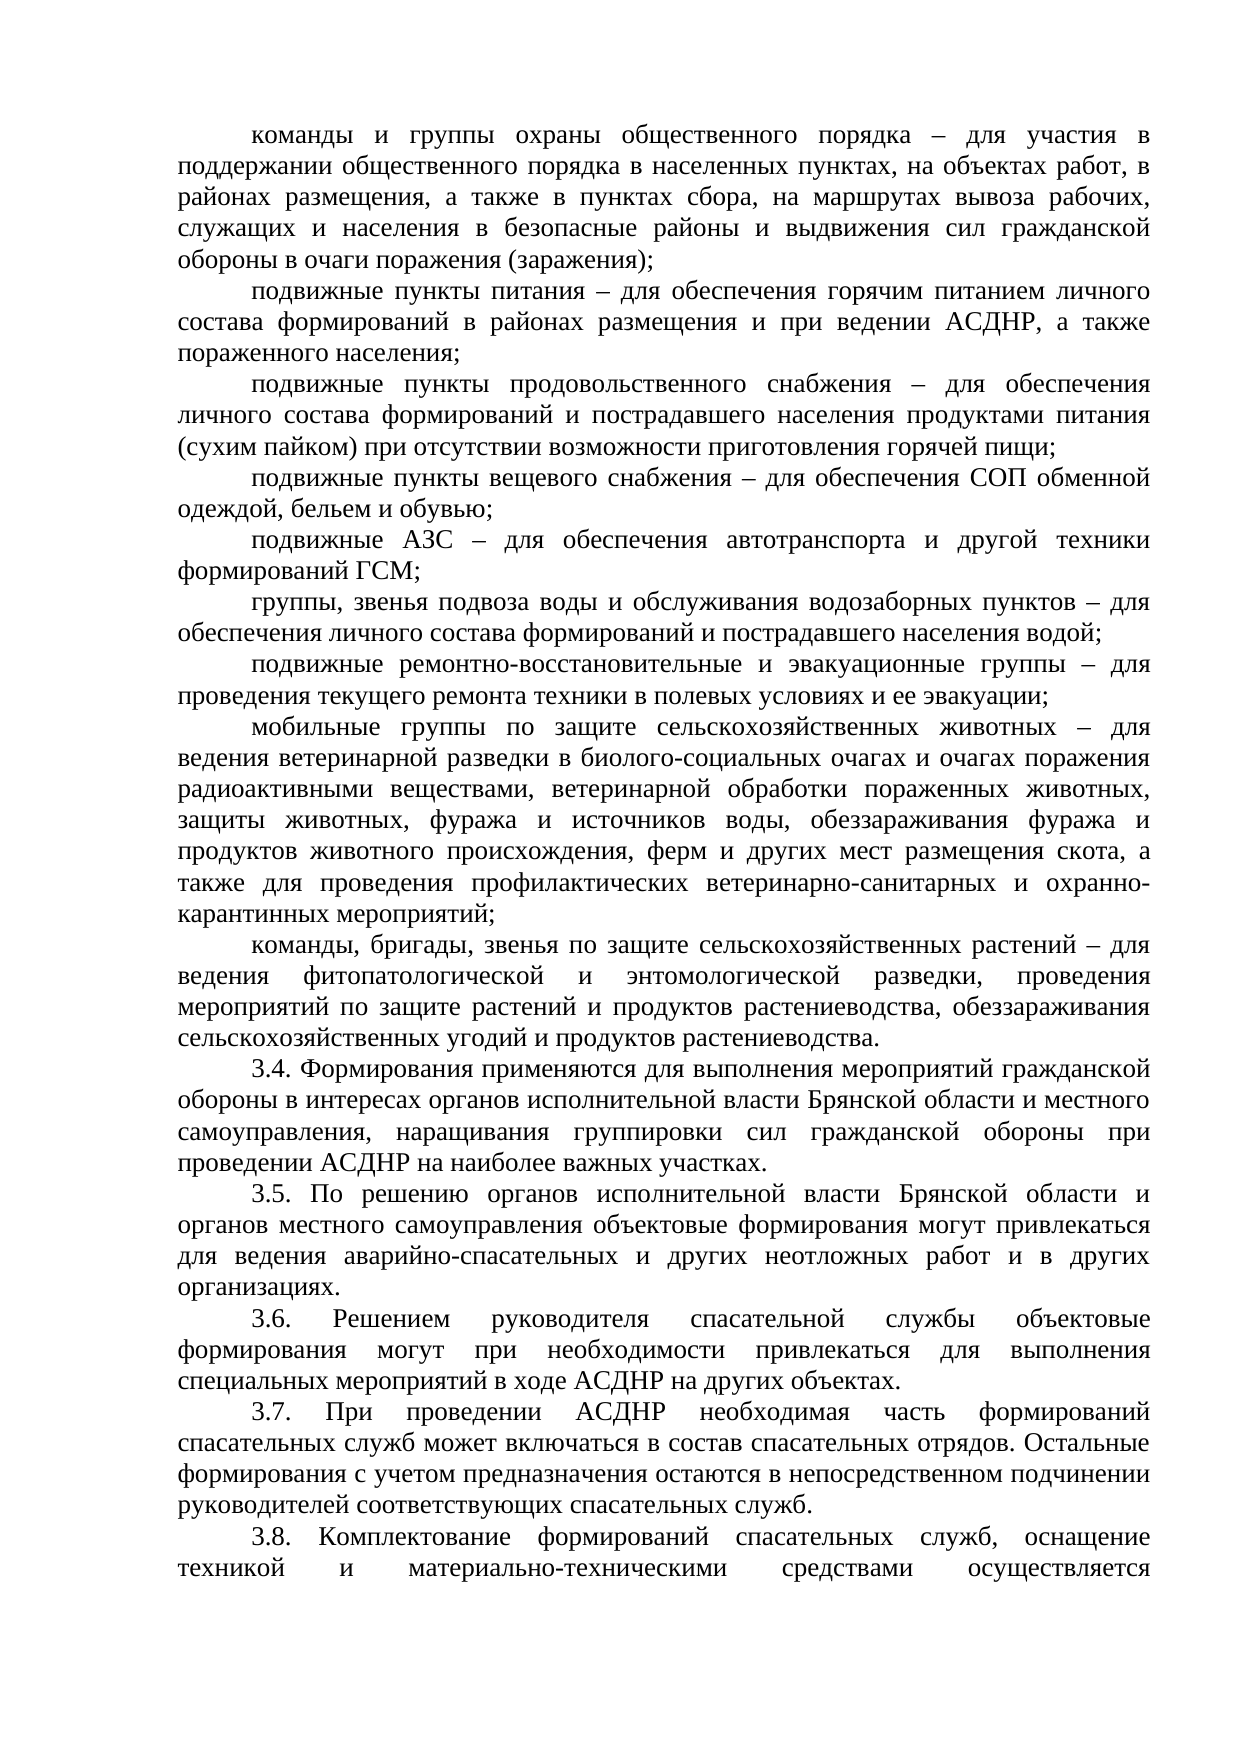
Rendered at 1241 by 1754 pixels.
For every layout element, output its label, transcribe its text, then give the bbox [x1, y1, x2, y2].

text подвижные АЗС – для обеспечения автотранспорта и другой техники формирований ГСМ; [177, 523, 1152, 585]
text команды и группы охраны общественного порядка – для участия в поддержании общественного порядка в населенных пунктах, на объектах работ, в районах размещения, а также в пунктах сбора, на маршрутах вывоза рабочих, служащих и населения в безопасные районы и выдвижения сил гражданской обороны в очаги поражения (заражения); [177, 118, 1152, 274]
text 3.5. По решению органов исполнительной власти Брянской области и органов местного самоуправления объектовые формирования могут привлекаться для ведения аварийно-спасательных и других неотложных работ и в других организациях. [177, 1177, 1152, 1302]
text 3.6. Решением руководителя спасательной службы объектовые формирования могут при необходимости привлекаться для выполнения специальных мероприятий в ходе АСДНР на других объектах. [177, 1302, 1152, 1395]
text 3.4. Формирования применяются для выполнения мероприятий гражданской обороны в интересах органов исполнительной власти Брянской области и местного самоуправления, наращивания группировки сил гражданской обороны при проведении АСДНР на наиболее важных участках. [177, 1052, 1152, 1177]
text подвижные пункты продовольственного снабжения – для обеспечения личного состава формирований и пострадавшего населения продуктами питания (сухим пайком) при отсутствии возможности приготовления горячей пищи; [177, 367, 1152, 461]
text подвижные пункты вещевого снабжения – для обеспечения СОП обменной одеждой, бельем и обувью; [177, 461, 1152, 523]
text команды, бригады, звенья по защите сельскохозяйственных растений – для ведения фитопатологической и энтомологической разведки, проведения мероприятий по защите растений и продуктов растениеводства, обеззараживания сельскохозяйственных угодий и продуктов растениеводства. [177, 928, 1152, 1052]
text 3.7. При проведении АСДНР необходимая часть формирований спасательных служб может включаться в состав спасательных отрядов. Остальные формирования с учетом предназначения остаются в непосредственном подчинении руководителей соответствующих спасательных служб. [177, 1395, 1152, 1520]
text подвижные ремонтно-восстановительные и эвакуационные группы – для проведения текущего ремонта техники в полевых условиях и ее эвакуации; [177, 648, 1152, 710]
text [177, 1520, 1152, 1582]
text подвижные пункты питания – для обеспечения горячим питанием личного состава формирований в районах размещения и при ведении АСДНР, а также пораженного населения; [177, 274, 1152, 367]
text группы, звенья подвоза воды и обслуживания водозаборных пунктов – для обеспечения личного состава формирований и пострадавшего населения водой; [177, 585, 1152, 648]
text мобильные группы по защите сельскохозяйственных животных – для ведения ветеринарной разведки в биолого-социальных очагах и очагах поражения радиоактивными веществами, ветеринарной обработки пораженных животных, защиты животных, фуража и источников воды, обеззараживания фуража и продуктов животного происхождения, ферм и других мест размещения скота, а также для проведения профилактических ветеринарно-санитарных и охранно-карантинных мероприятий; [177, 710, 1152, 928]
